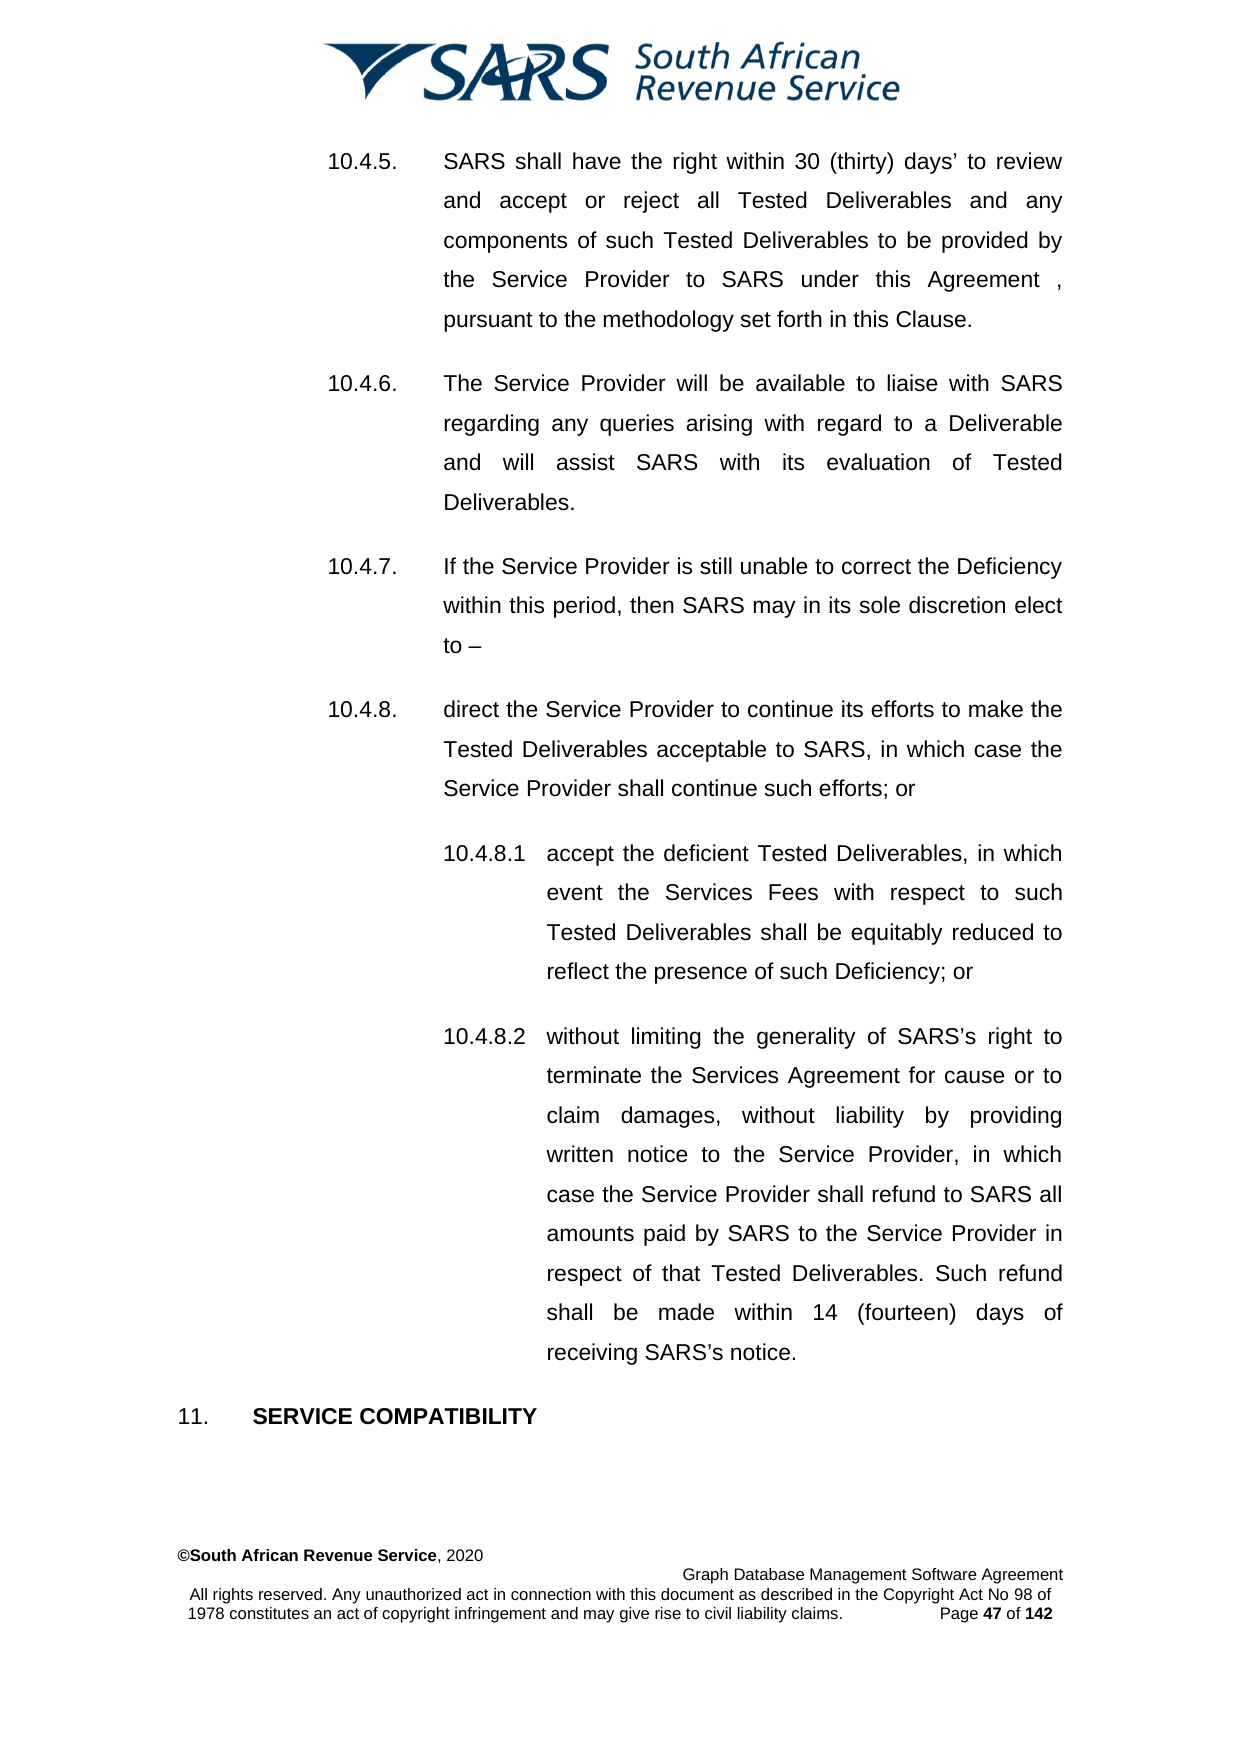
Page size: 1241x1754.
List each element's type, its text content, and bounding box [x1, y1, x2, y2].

list without limiting the generality of SARS’s right to terminate the Services Agreement for cause or to claim damages, without liability by providing written notice to the Service Provider, in which case the Service Provider shall refund to SARS all amounts paid by SARS to the Service Provider in respect of that Tested Deliverables. Such refund shall be made within 14 (fourteen) days of receiving SARS’s notice. [443, 1023, 1063, 1365]
list accept the deficient Tested Deliverables, in which event the Services Fees with respect to such Tested Deliverables shall be equitably reduced to reflect the presence of such Deficiency; or [443, 840, 1063, 985]
list If the Service Provider is still unable to correct the Deficiency within this period, then SARS may in its sole discretion elect to – [327, 553, 1063, 658]
list The Service Provider will be available to liaise with SARS regarding any queries arising with regard to a Deliverable and will assist SARS with its evaluation of Tested Deliverables. [327, 370, 1063, 515]
list SARS shall have the right within 30 (thirty) days’ to review and accept or reject all Tested Deliverables and any components of such Tested Deliverables to be provided by the Service Provider to SARS under this Agreement , pursuant to the methodology set forth in this Clause. [327, 148, 1063, 332]
list direct the Service Provider to continue its efforts to make the Tested Deliverables acceptable to SARS, in which case the Service Provider shall continue such efforts; or [327, 696, 1063, 802]
picture [281, 12, 945, 147]
list Service Compatibility [177, 1403, 1063, 1429]
